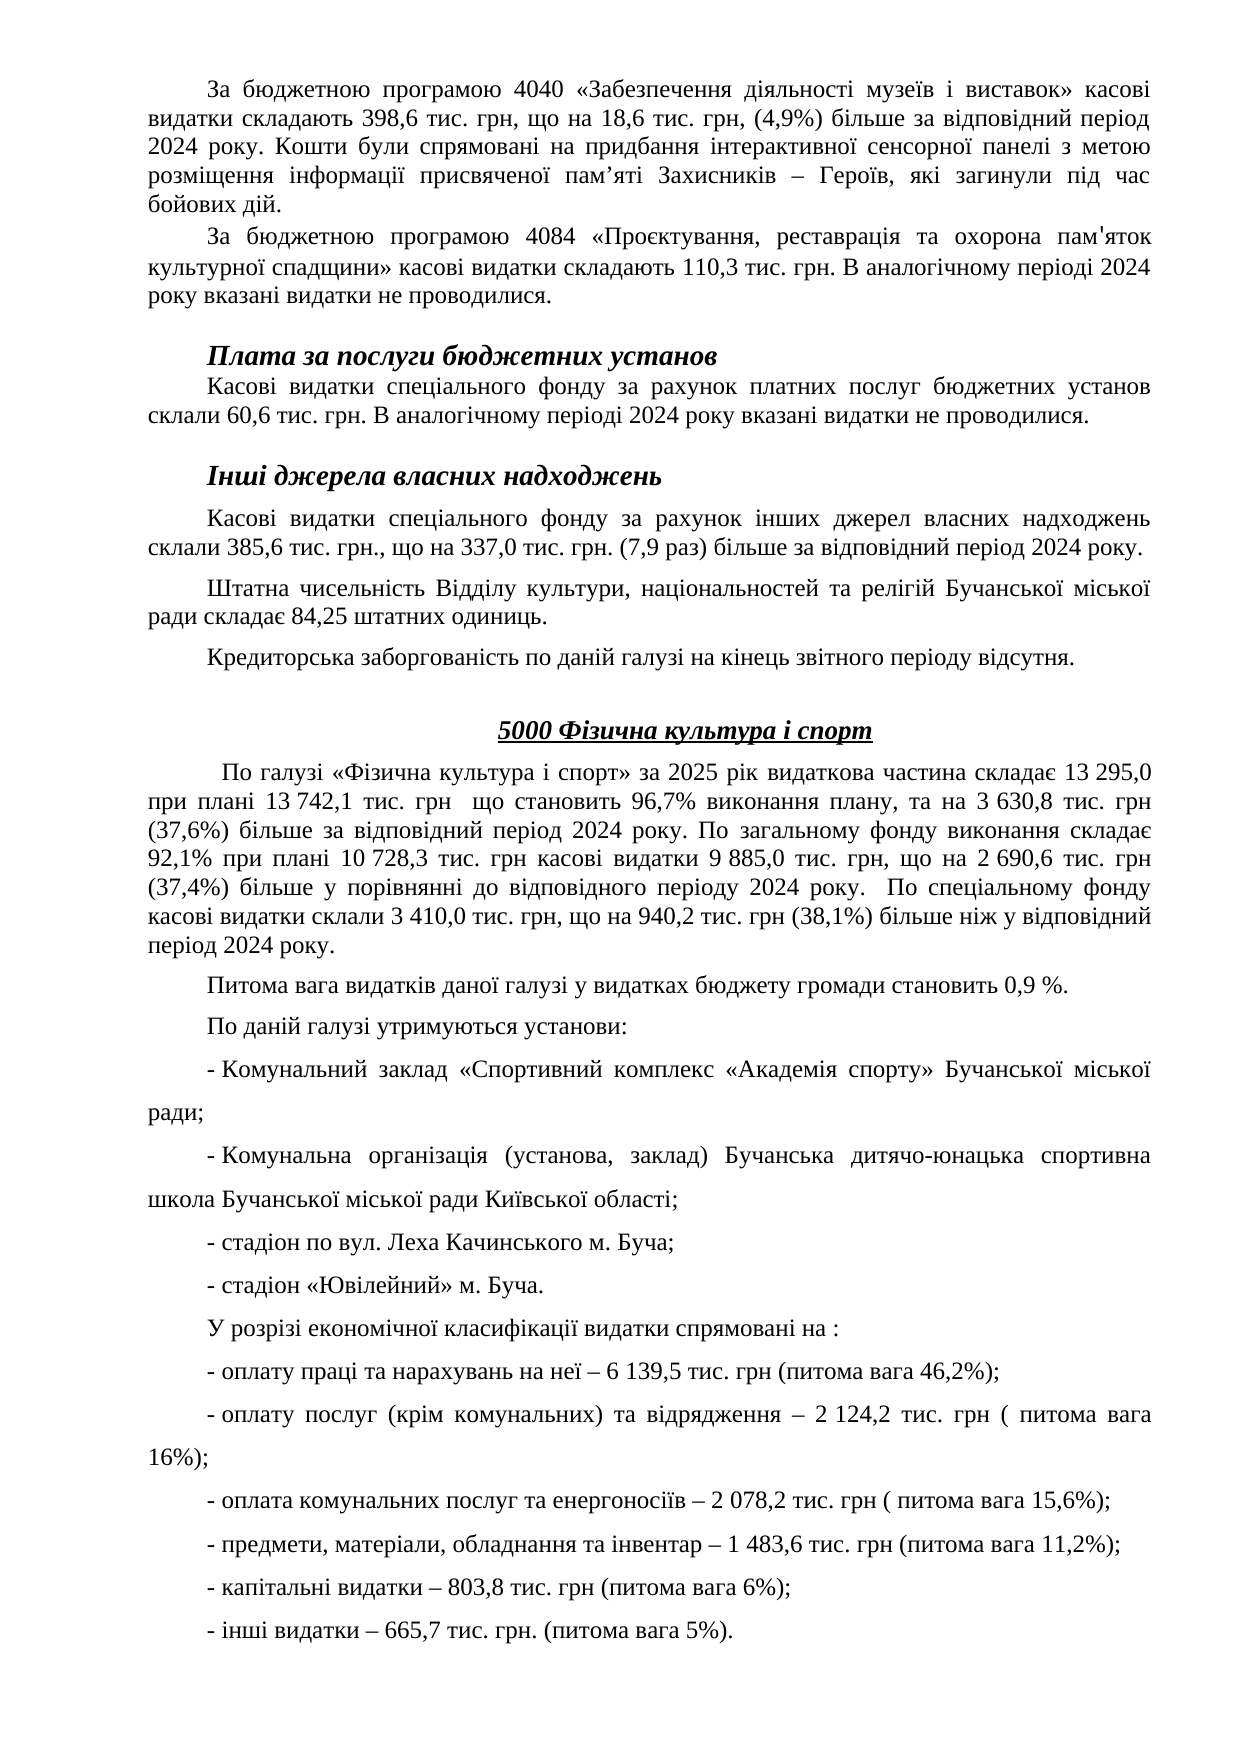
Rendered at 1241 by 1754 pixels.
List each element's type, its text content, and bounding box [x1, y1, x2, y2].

text За бюджетною програмою 4040 «Забезпечення діяльності музеїв і виставок» касові видатки складають 398,6 тис. грн, що на 18,6 тис. грн, (4,9%) більше за відповідний період 2024 року. Кошти були спрямовані на придбання інтерактивної сенсорної панелі з метою розміщення інформації присвяченої пам’яті Захисників – Героїв, які загинули під час бойових дій. [148, 74, 1152, 218]
text Штатна чисельність Відділу культури, національностей та релігій Бучанської міської ради складає 84,25 штатних одиниць. [148, 573, 1152, 630]
text Касові видатки спеціального фонду за рахунок інших джерел власних надходжень склали 385,6 тис. грн., що на 337,0 тис. грн. (7,9 раз) більше за відповідний період 2024 року. [148, 503, 1152, 561]
text Плата за послуги бюджетних установ [148, 338, 1152, 371]
list оплату праці та нарахувань на неї – 6 139,5 тис. грн (питома вага 46,2%); [148, 1356, 1152, 1385]
text По даній галузі утримуються установи: [148, 1011, 1152, 1040]
list стадіон «Ювілейний» м. Буча. [148, 1270, 1152, 1299]
list предмети, матеріали, обладнання та інвентар – 1 483,6 тис. грн (питома вага 11,2%); [148, 1529, 1152, 1557]
text Касові видатки спеціального фонду за рахунок платних послуг бюджетних установ склали 60,6 тис. грн. В аналогічному періоді 2024 року вказані видатки не проводилися. [148, 371, 1152, 429]
list оплату послуг (крім комунальних) та відрядження – 2 124,2 тис. грн ( питома вага 16%); [148, 1399, 1152, 1471]
text По галузі «Фізична культура і спорт» за 2025 рік видаткова частина складає 13 295,0 при плані 13 742,1 тис. грн що становить 96,7% виконання плану, та на 3 630,8 тис. грн (37,6%) більше за відповідний період 2024 року. По загальному фонду виконання складає 92,1% при плані 10 728,3 тис. грн касові видатки 9 885,0 тис. грн, що на 2 690,6 тис. грн (37,4%) більше у порівнянні до відповідного періоду 2024 року. По спеціальному фонду касові видатки склали 3 410,0 тис. грн, що на 940,2 тис. грн (38,1%) більше ніж у відповідний період 2024 року. [148, 757, 1152, 958]
text Питома вага видатків даної галузі у видатках бюджету громади становить 0,9 %. [148, 970, 1152, 999]
text Кредиторська заборгованість по даній галузі на кінець звітного періоду відсутня. [148, 642, 1152, 671]
list капітальні видатки – 803,8 тис. грн (питома вага 6%); [148, 1572, 1152, 1601]
text 5000 Фізична культура і спорт [148, 714, 1152, 745]
list стадіон по вул. Леха Качинського м. Буча; [148, 1227, 1152, 1256]
text За бюджетною програмою 4084 «Проєктування, реставрація та охорона пам'яток культурної спадщини» касові видатки складають 110,3 тис. грн. В аналогічному періоді 2024 року вказані видатки не проводилися. [148, 218, 1152, 309]
text Інші джерела власних надходжень [148, 458, 1152, 491]
list Комунальна організація (установа, заклад) Бучанська дитячо-юнацька спортивна школа Бучанської міської ради Київської області; [148, 1141, 1152, 1212]
text У розрізі економічної класифікації видатки спрямовані на : [148, 1313, 1152, 1342]
list Комунальний заклад «Спортивний комплекс «Академія спорту» Бучанської міської ради; [148, 1054, 1152, 1126]
list інші видатки – 665,7 тис. грн. (питома вага 5%). [148, 1615, 1152, 1644]
list оплата комунальних послуг та енергоносіїв – 2 078,2 тис. грн ( питома вага 15,6%); [148, 1486, 1152, 1514]
